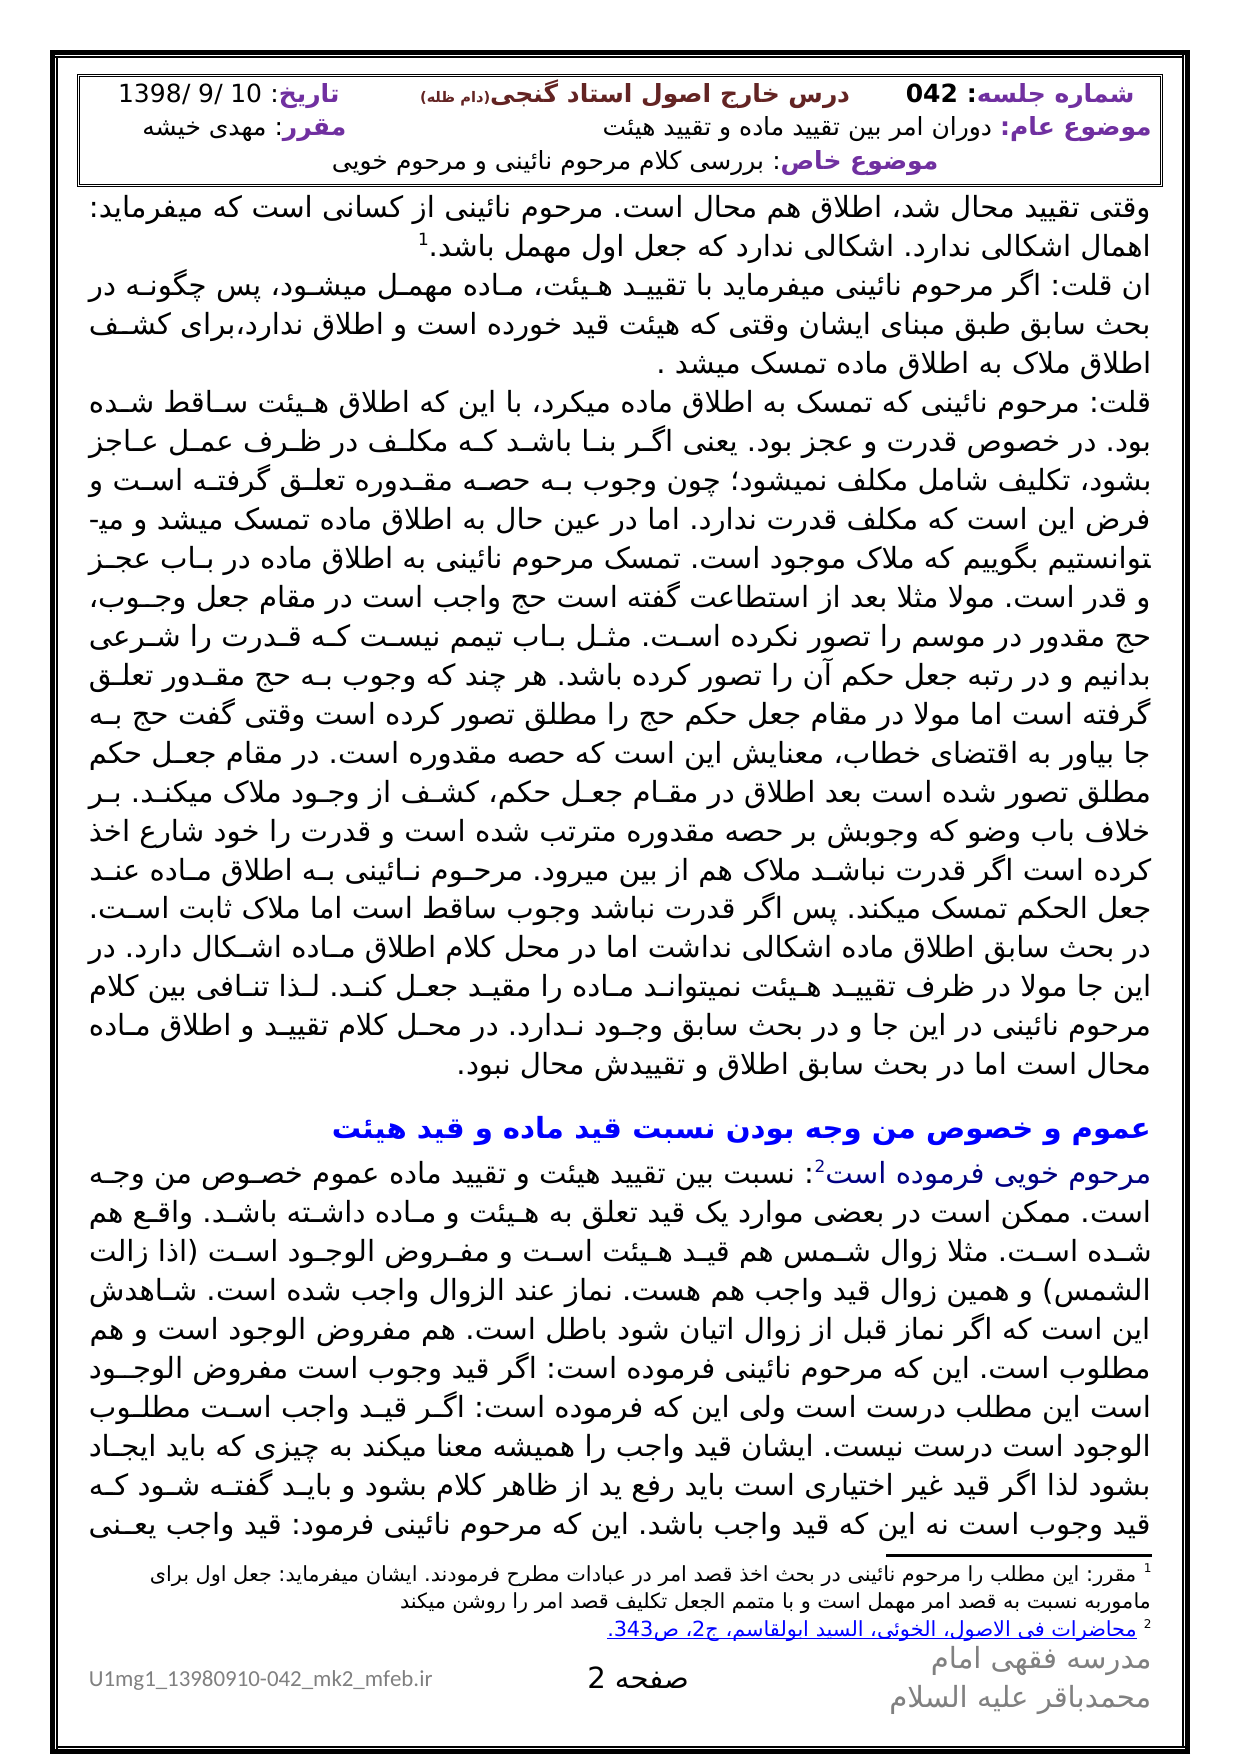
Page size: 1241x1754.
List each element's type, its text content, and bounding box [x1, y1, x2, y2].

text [89, 1157, 1152, 1541]
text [89, 191, 1152, 263]
subtitle عموم و خصوص من وجه بودن نسبت قید ماده و قید هیئت [89, 1112, 1152, 1146]
text ان قلت: اگر مرحوم نائینی میفرماید با تقیید هیئت، ماده مهمل میشود، پس چگونه در بحث سابق طبق مبنای ایشان وقتی که هیئت قید خورده است و اطلاق ندارد،برای کشف اطلاق ملاک به اطلاق ماده تمسک میشد . [89, 268, 1152, 380]
text قلت: مرحوم نائینی که تمسک به اطلاق ماده میکرد، با این که اطلاق هیئت ساقط شده بود. در خصوص قدرت و عجز بود. یعنی اگر بنا باشد که مکلف در ظرف عمل عاجز بشود، تکلیف شامل مکلف نمیشود؛ چون وجوب به حصه مقدوره تعلق گرفته است و فرض این است که مکلف قدرت ندارد. اما در عین حال به اطلاق ماده تمسک میشد و میتوانستیم بگوییم که ملاک موجود است. تمسک مرحوم نائینی به اطلاق ماده در باب عجز و قدر است. مولا مثلا بعد از استطاعت گفته است حج واجب است در مقام جعل وجوب، حج مقدور در موسم را تصور نکرده است. مثل باب تیمم نیست که قدرت را شرعی بدانیم و در رتبه جعل حکم آن را تصور کرده باشد. هر چند که وجوب به حج مقدور تعلق گرفته است اما مولا در مقام جعل حکم حج را مطلق تصور کرده است وقتی گفت حج به جا بیاور به اقتضای خطاب، معنایش این است که حصه مقدوره است. در مقام جعل حکم مطلق تصور شده است بعد اطلاق در مقام جعل حکم، کشف از وجود ملاک میکند. بر خلاف باب وضو که وجوبش بر حصه مقدوره مترتب شده است و قدرت را خود شارع اخذ کرده است اگر قدرت نباشد ملاک هم از بین میرود. مرحوم نائینی به اطلاق ماده عند جعل الحکم تمسک میکند. پس اگر قدرت نباشد وجوب ساقط است اما ملاک ثابت است. در بحث سابق اطلاق ماده اشکالی نداشت اما در محل کلام اطلاق ماده اشکال دارد. در این جا مولا در ظرف تقیید هیئت نمیتواند ماده را مقید جعل کند. لذا تنافی بین کلام مرحوم نائینی در این جا و در بحث سابق وجود ندارد. در محل کلام تقیید و اطلاق ماده محال است اما در بحث سابق اطلاق و تقییدش محال نبود. [89, 385, 1152, 1082]
